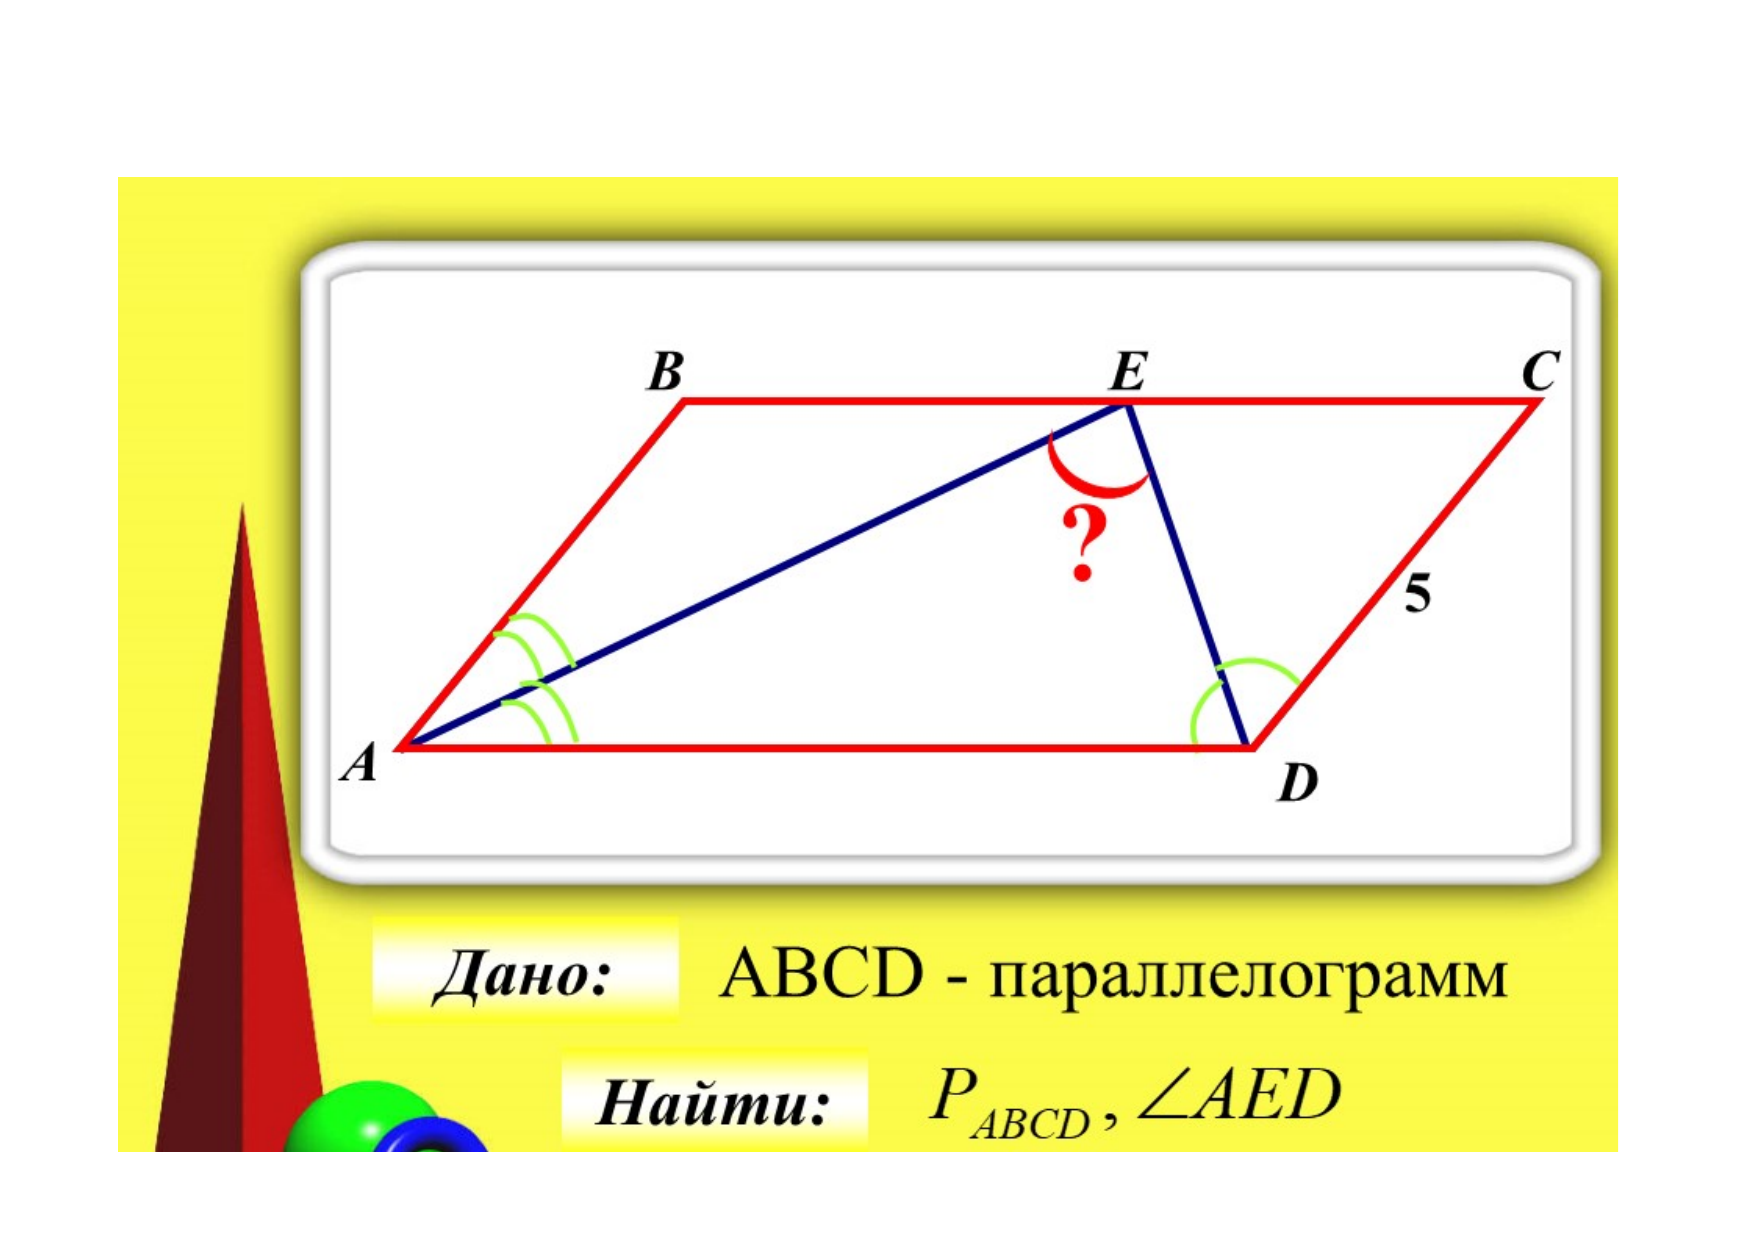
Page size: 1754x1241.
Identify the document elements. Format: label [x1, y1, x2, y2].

picture [118, 177, 1619, 1152]
